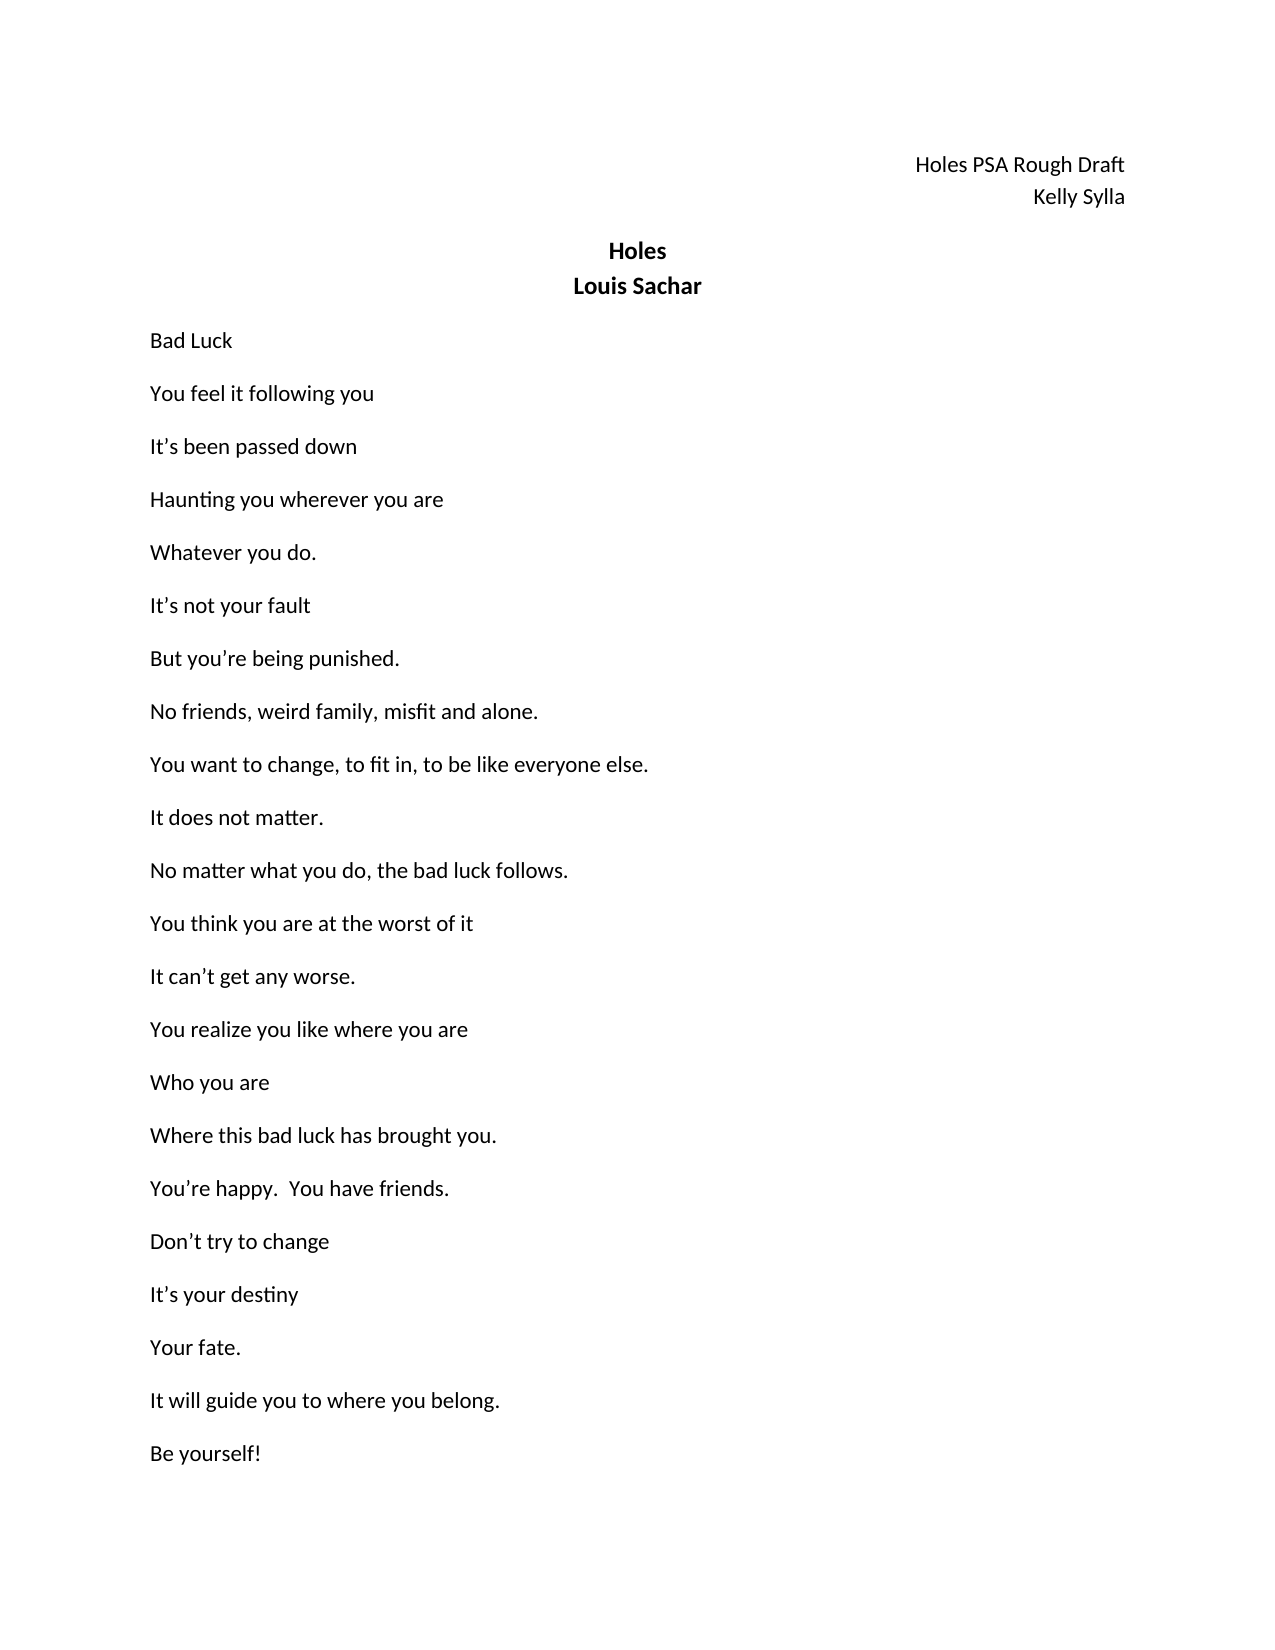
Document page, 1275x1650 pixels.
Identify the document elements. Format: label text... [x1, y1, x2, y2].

text It’s not your fault [150, 591, 1125, 619]
text Be yourself! [150, 1439, 1125, 1467]
text You’re happy. You have friends. [150, 1174, 1125, 1202]
text It will guide you to where you belong. [150, 1386, 1125, 1414]
text It’s been passed down [150, 432, 1125, 460]
text Who you are [150, 1068, 1125, 1096]
text No friends, weird family, misfit and alone. [150, 697, 1125, 725]
text But you’re being punished. [150, 644, 1125, 672]
text Your fate. [150, 1333, 1125, 1361]
text Holes Louis Sachar [150, 235, 1125, 301]
text Whatever you do. [150, 538, 1125, 566]
text No matter what you do, the bad luck follows. [150, 856, 1125, 884]
text Where this bad luck has brought you. [150, 1121, 1125, 1149]
text You think you are at the worst of it [150, 909, 1125, 937]
text You feel it following you [150, 379, 1125, 407]
text Don’t try to change [150, 1227, 1125, 1255]
text Bad Luck [150, 326, 1125, 354]
text It’s your destiny [150, 1280, 1125, 1308]
text You realize you like where you are [150, 1015, 1125, 1043]
text Holes PSA Rough Draft Kelly Sylla [150, 150, 1125, 210]
text It does not matter. [150, 803, 1125, 831]
text It can’t get any worse. [150, 962, 1125, 990]
text Haunting you wherever you are [150, 485, 1125, 513]
text You want to change, to fit in, to be like everyone else. [150, 750, 1125, 778]
